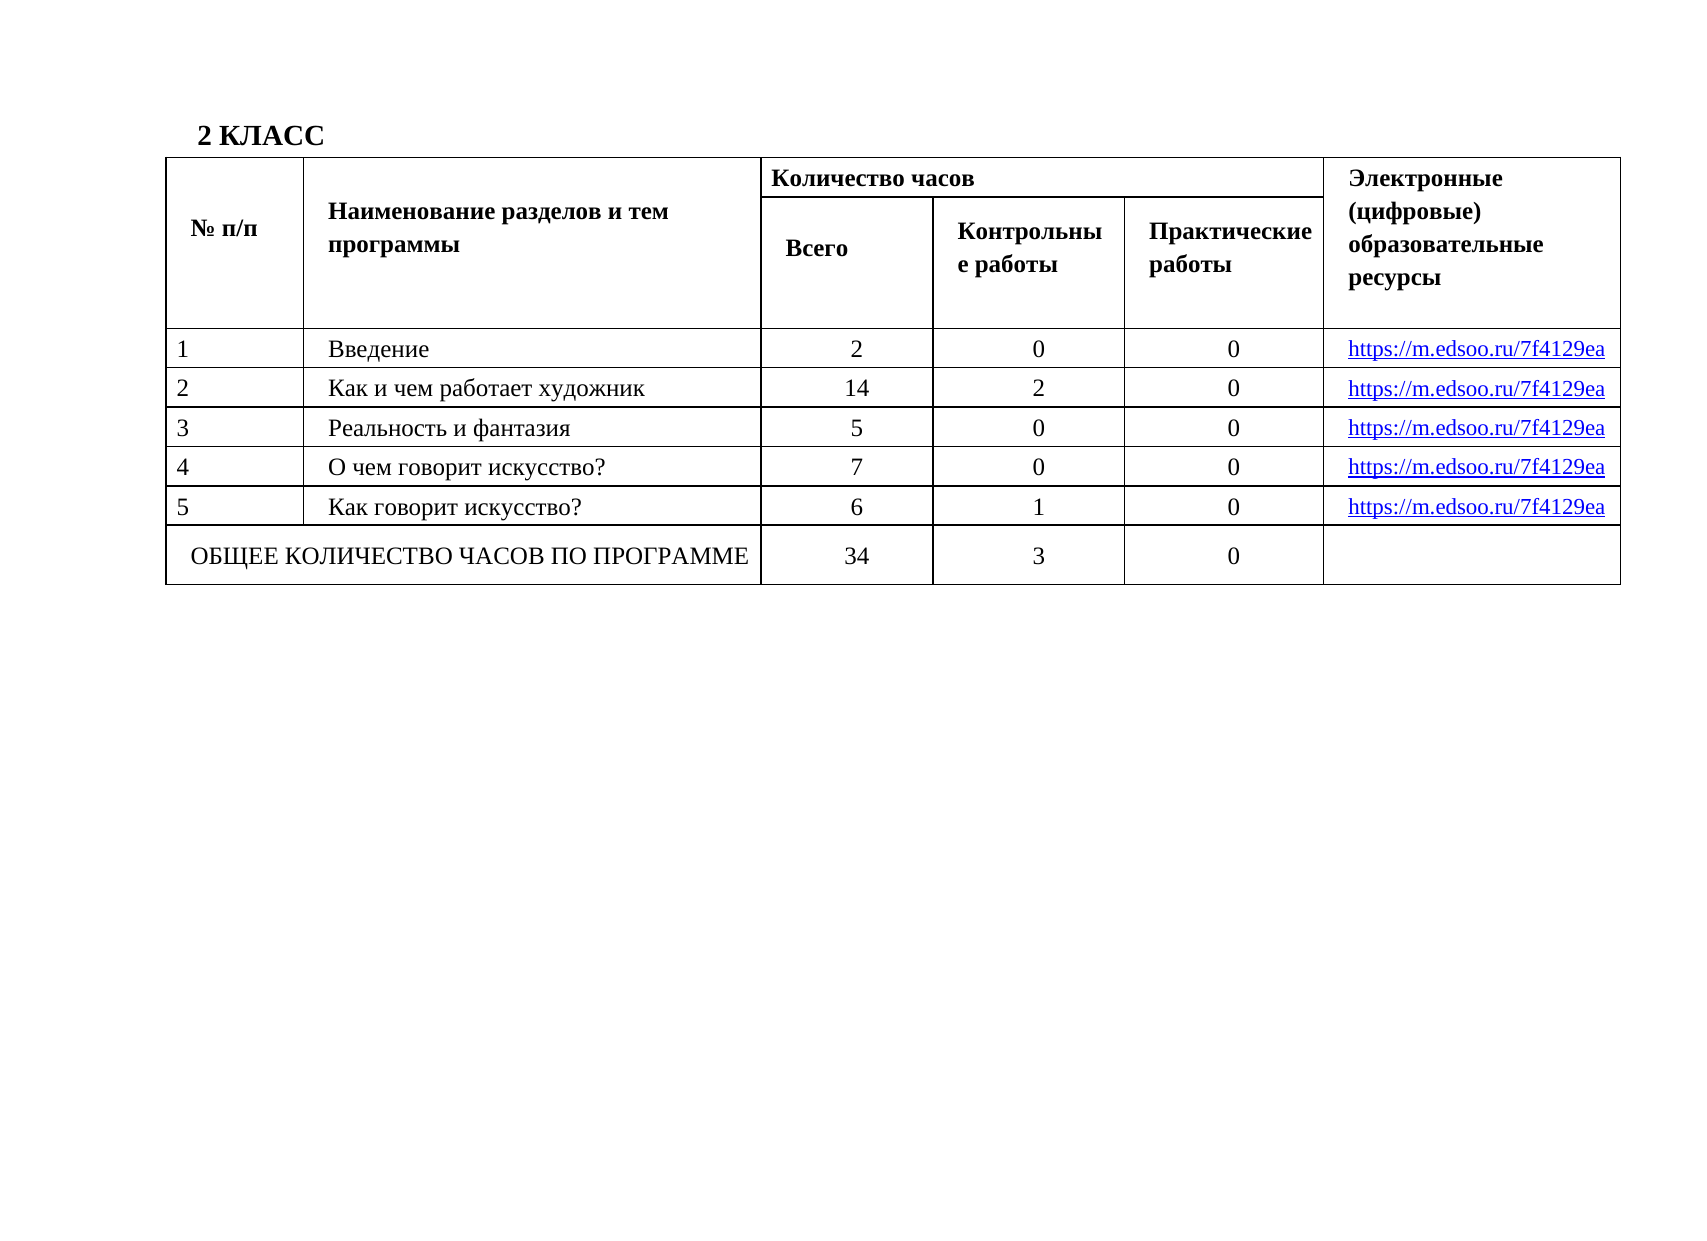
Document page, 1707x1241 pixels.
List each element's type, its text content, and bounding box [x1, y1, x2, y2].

table_cell 0 [1125, 487, 1323, 524]
table_cell 1 [167, 329, 303, 367]
table_cell Как и чем работает художник [304, 368, 760, 406]
table_cell 2 [167, 368, 303, 406]
text 2 КЛАСС [190, 118, 1618, 152]
table_cell 1 [934, 487, 1124, 524]
table_cell ОБЩЕЕ КОЛИЧЕСТВО ЧАСОВ ПО ПРОГРАММЕ [167, 526, 760, 584]
table_cell Практические работы [1125, 198, 1323, 327]
table_cell Введение [304, 329, 760, 367]
table_cell 34 [762, 526, 932, 584]
table_cell 6 [762, 487, 932, 524]
table_cell 2 [762, 329, 932, 367]
table_cell 0 [934, 408, 1124, 446]
table_cell 0 [1125, 329, 1323, 367]
table_cell 14 [762, 368, 932, 406]
table_cell 0 [1125, 408, 1323, 446]
table_cell 5 [762, 408, 932, 446]
table_cell О чем говорит искусство? [304, 447, 760, 485]
table_cell 4 [167, 447, 303, 485]
table_cell 2 [934, 368, 1124, 406]
table_cell 0 [934, 329, 1124, 367]
table_cell 0 [1125, 447, 1323, 485]
table_cell 3 [167, 408, 303, 446]
table_cell Контрольные работы [934, 198, 1124, 327]
table_cell 3 [934, 526, 1124, 584]
table_cell 5 [167, 487, 303, 524]
table_cell 0 [934, 447, 1124, 485]
table_cell 7 [762, 447, 932, 485]
table_cell https://m.edsoo.ru/7f4129ea [1324, 368, 1620, 406]
table_cell Реальность и фантазия [304, 408, 760, 446]
table_cell https://m.edsoo.ru/7f4129ea [1324, 408, 1620, 446]
table_cell https://m.edsoo.ru/7f4129ea [1324, 487, 1620, 524]
table_header Количество часов [762, 158, 1323, 196]
table_cell https://m.edsoo.ru/7f4129ea [1324, 447, 1620, 485]
table_header № п/п [167, 158, 303, 327]
table_cell Всего [762, 198, 932, 327]
table_cell 0 [1125, 526, 1323, 584]
table_header Наименование разделов и тем программы [304, 158, 760, 327]
table_cell [1324, 526, 1620, 584]
table_cell 0 [1125, 368, 1323, 406]
table_cell Как говорит искусство? [304, 487, 760, 524]
table_cell https://m.edsoo.ru/7f4129ea [1324, 329, 1620, 367]
table_header Электронные (цифровые) образовательные ресурсы [1324, 158, 1620, 327]
